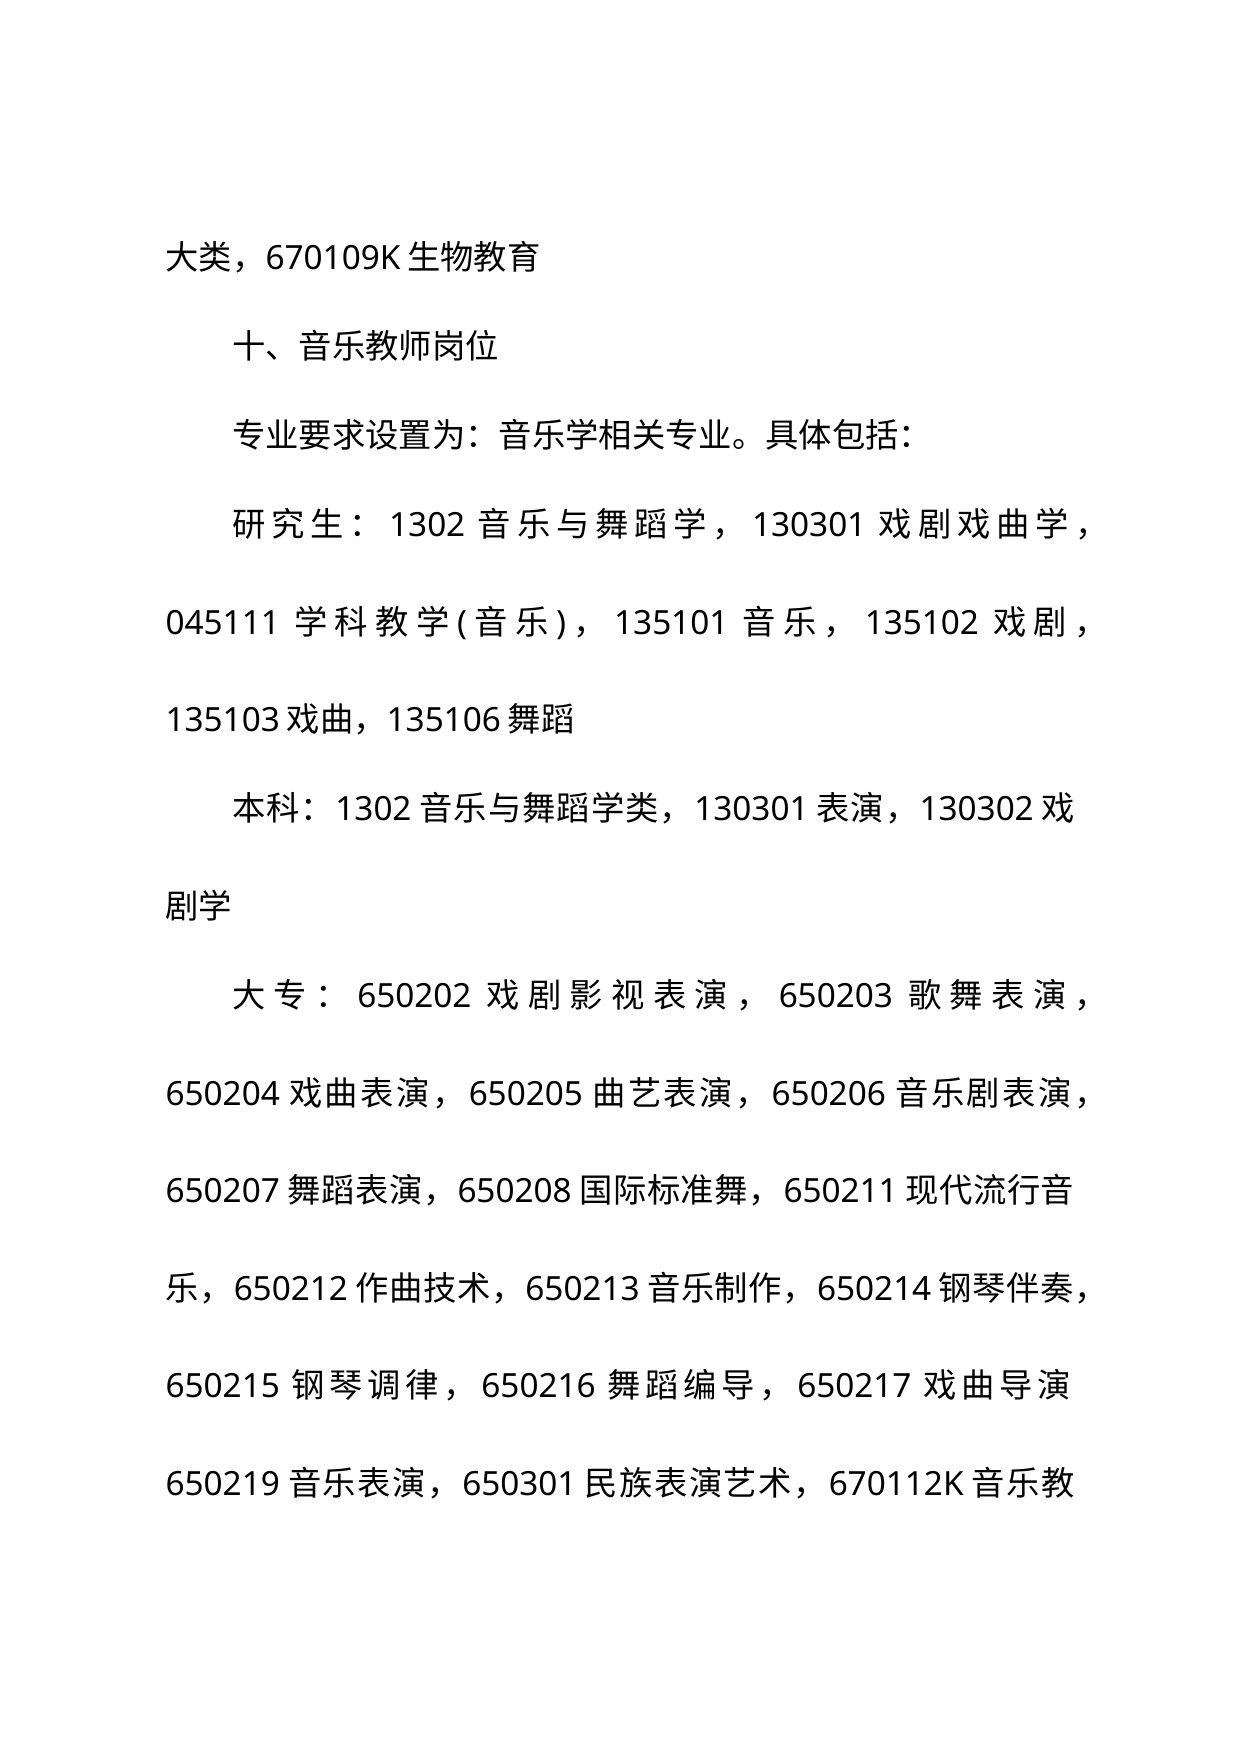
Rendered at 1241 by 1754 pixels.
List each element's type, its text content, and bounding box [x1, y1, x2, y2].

text 本科：1302音乐与舞蹈学类，130301表演，130302戏剧学 [165, 774, 1075, 936]
text 研究生：1302音乐与舞蹈学，130301戏剧戏曲学，045111学科教学(音乐)，135101音乐，135102戏剧，135103戏曲，135106舞蹈 [165, 490, 1075, 750]
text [165, 961, 1075, 1513]
text 十、音乐教师岗位 [165, 312, 1075, 377]
text 专业要求设置为：音乐学相关专业。具体包括： [165, 401, 1075, 466]
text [165, 222, 1075, 287]
